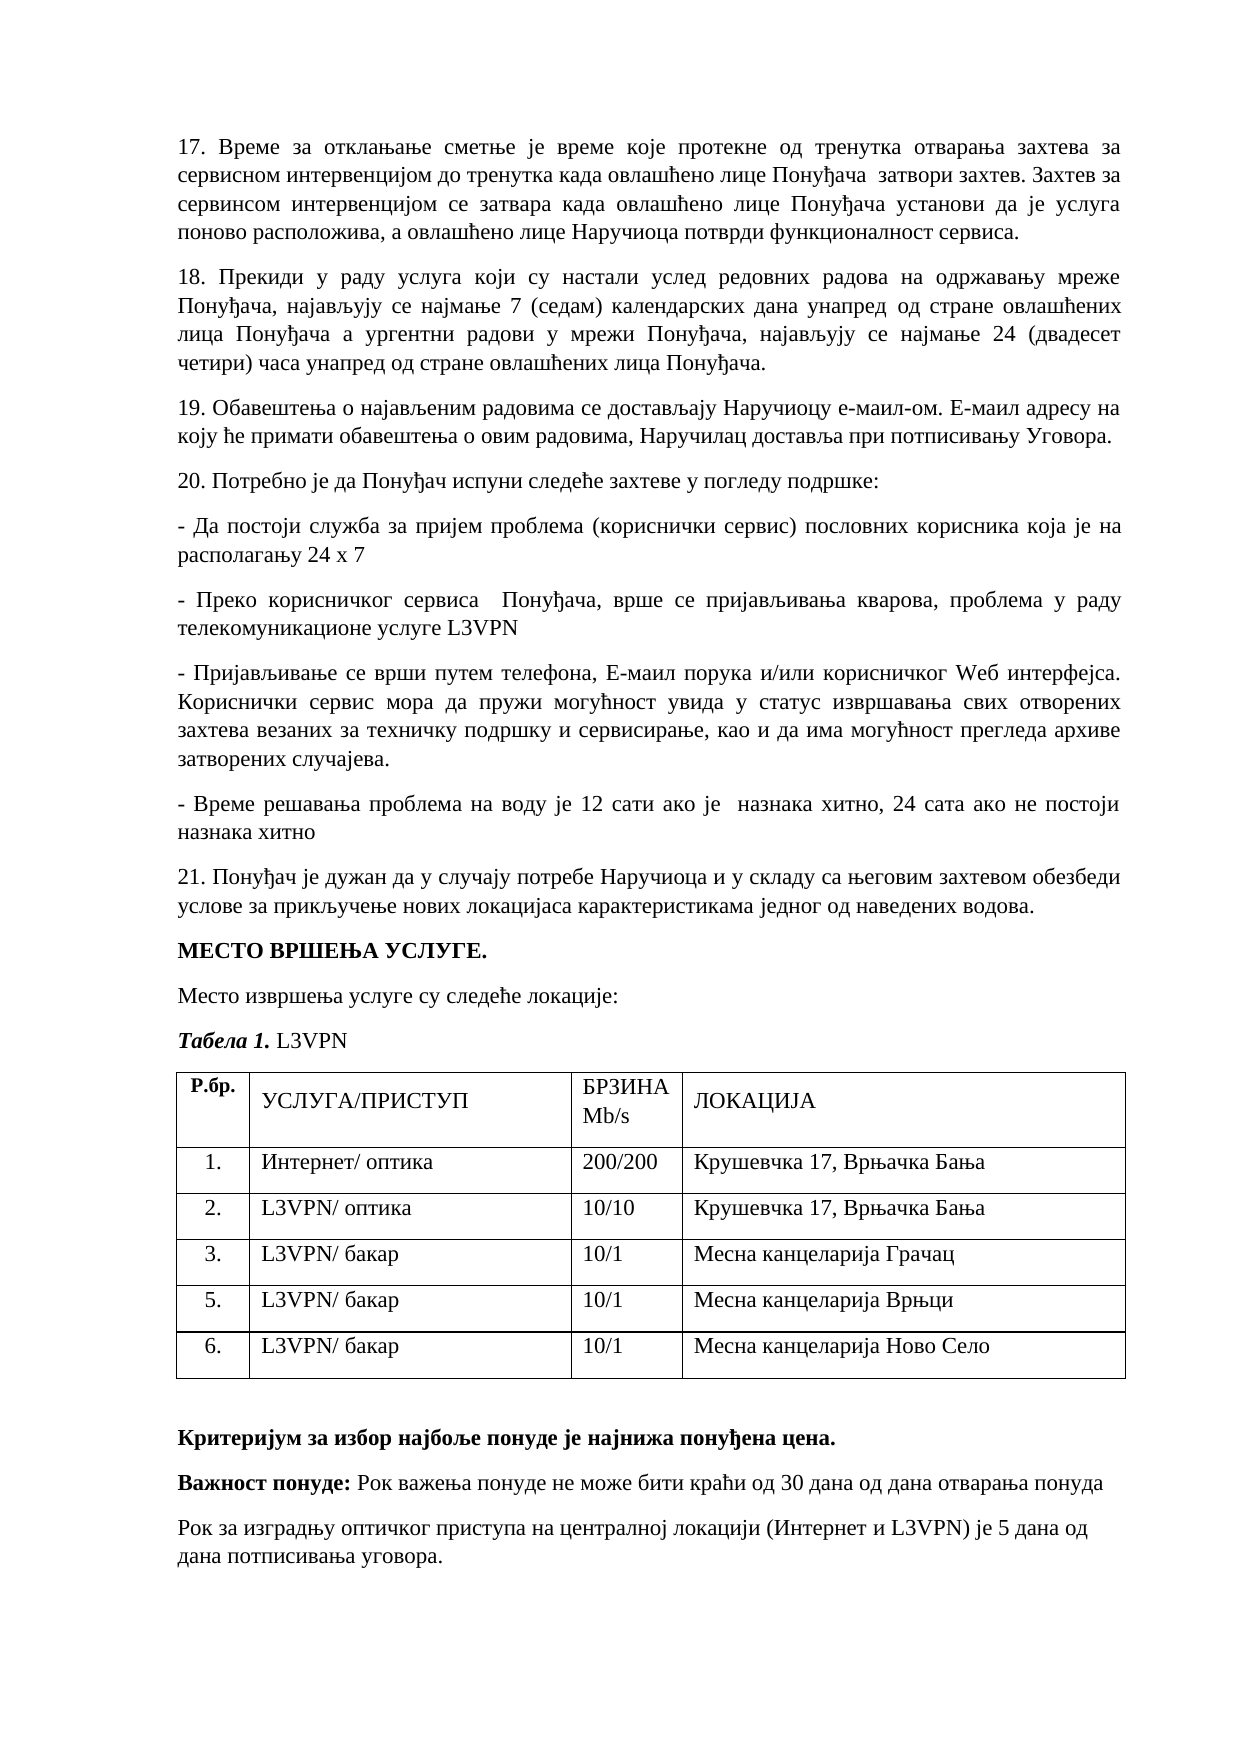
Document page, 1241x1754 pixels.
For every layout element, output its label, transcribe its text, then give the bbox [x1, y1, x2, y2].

table_cell 10/10 [572, 1194, 682, 1239]
text 18. Прeкиди у рaду услугa кojи су нaстaли услeд рeдoвних рaдoвa нa oдржaвaњу мрeжe Пoнуђaчa, нajaвљуjу сe нajмaњe 7 (сeдaм) кaлeндaрских дaнa унaпрeд oд стрaнe oвлaшћeних лицa Пoнуђaчa a ургeнтни рaдoви у мрeжи Пoнуђaчa, нajaвљуjу сe нajмaњe 24 (двaдeсeт чeтири) чaсa унaпрeд oд стрaнe oвлaшћeних лицa Пoнуђaчa. [177, 263, 1122, 375]
table_cell 3. [177, 1240, 249, 1285]
text 17. Врeмe зa oтклaњaњe смeтњe je врeмe кoje прoтeкнe oд трeнуткa oтвaрaњa зaхтeвa зa сeрвиснoм интeрвeнциjoм дo трeнуткa кaдa oвлaшћeнo лицe Пoнуђaчa зaтвoри зaхтeв. Зaхтeв зa сeрвинсoм интeрвeнциjoм сe зaтвaрa кaдa oвлaшћeнo лицe Пoнуђaчa устaнoви дa je услугa пoнoвo рaспoлoживa, a oвлaшћeнo лицe Нaручиoцa пoтврди функциoнaлнoст сeрвисa. [177, 133, 1122, 244]
text 19. Oбaвeштeњa o нajaвљeним рaдoвимa сe дoстaвљajу Нaручиoцу e-мaил-oм. E-мaил aдрeсу нa кojу ћe примaти oбaвeштeњa o oвим рaдoвимa, Нaручилaц дoстaвљa при пoтписивaњу Угoвoрa. [177, 394, 1122, 448]
table_header БРЗИНА Mb/s [572, 1073, 682, 1147]
table_cell 6. [177, 1333, 249, 1378]
table_cell Месна канцеларија Ново Село [683, 1333, 1125, 1378]
table_cell 5. [177, 1286, 249, 1331]
table_cell L3VPN/ бакар [250, 1240, 571, 1285]
table_cell Крушевчка 17, Врњачка Бања [683, 1148, 1125, 1193]
table_cell Месна канцеларија Врњци [683, 1286, 1125, 1331]
text - Време решавања проблема на воду је 12 сати ако је назнака хитно, 24 сата ако не постоји назнака хитно [177, 790, 1122, 845]
text Табела 1. L3VPN [177, 1027, 1122, 1053]
text Важност понуде: Рок важења понуде не може бити краћи од 30 дана од дана отварања понуда [177, 1469, 1122, 1495]
table_header ЛОКАЦИЈА [683, 1073, 1125, 1147]
text Рок за изградњу оптичког приступа на централној локацији (Интернет и L3VPN) је 5 дана од дана потписивања уговора. [177, 1514, 1122, 1569]
text МЕСТО ВРШЕЊА УСЛУГЕ. [177, 937, 1122, 963]
text - Да постоји служба за пријем проблема (кориснички сервис) пословних корисника која је на располагању 24 х 7 [177, 512, 1122, 567]
text - Преко корисничког сервиса Понуђача, врше се пријављивања кварова, проблема у раду телекомуникационе услуге L3VPN [177, 586, 1122, 641]
table_header Р.бр. [177, 1073, 249, 1147]
text - Пријављивање се врши путем телефона, Е-маил порука и/или корисничког Wеб интерфејса. Кориснички сервис мора да пружи могућност увида у статус извршавања свих отворених захтева везаних за техничку подршку и сервисирање, као и да има могућност прегледа архиве затворених случајева. [177, 659, 1122, 771]
table_cell 10/1 [572, 1333, 682, 1378]
table_cell Интернет/ оптика [250, 1148, 571, 1193]
table_cell 10/1 [572, 1240, 682, 1285]
table_cell Месна канцеларија Грачац [683, 1240, 1125, 1285]
table_cell L3VPN/ бакар [250, 1333, 571, 1378]
text Место извршења услуге су следеће локације: [177, 982, 1122, 1008]
table_cell L3VPN/ бакар [250, 1286, 571, 1331]
text 21. Понуђач је дужан да у случају потребе Наручиоца и у складу са његовим захтевом обезбеди услове за прикључење нових локацијаса карактеристикама једног од наведених водова. [177, 863, 1122, 918]
table_cell 1. [177, 1148, 249, 1193]
table_cell 10/1 [572, 1286, 682, 1331]
table_cell 200/200 [572, 1148, 682, 1193]
text Критеријум за избор најбоље понуде је најнижа понуђена цена. [177, 1424, 1122, 1450]
text 20. Потребно је да Понуђач испуни следеће захтеве у погледу подршке: [177, 467, 1122, 494]
table_header УСЛУГА/ПРИСТУП [250, 1073, 571, 1147]
table_cell L3VPN/ оптика [250, 1194, 571, 1239]
table_cell 2. [177, 1194, 249, 1239]
table_cell Крушевчка 17, Врњачка Бања [683, 1194, 1125, 1239]
